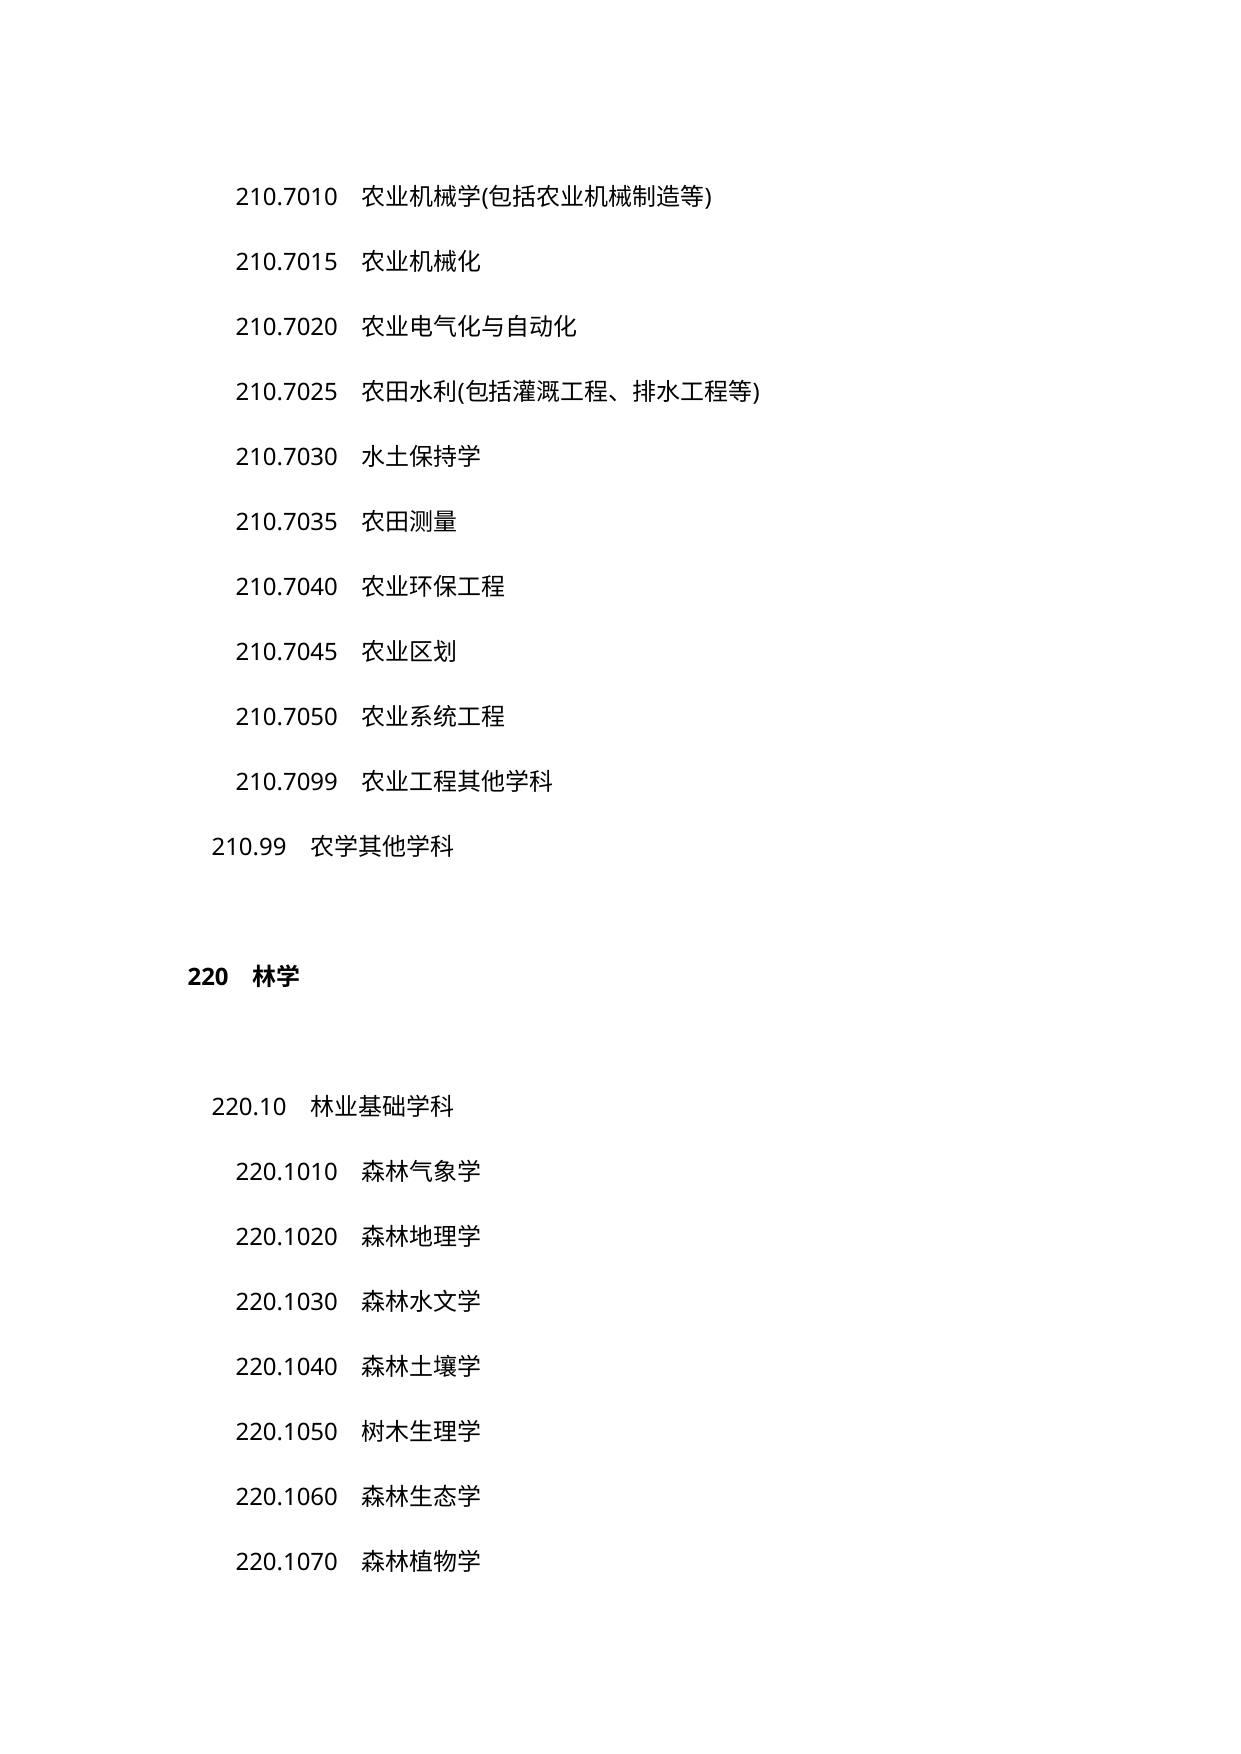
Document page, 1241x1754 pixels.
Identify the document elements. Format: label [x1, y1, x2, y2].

text [187, 162, 1053, 1592]
